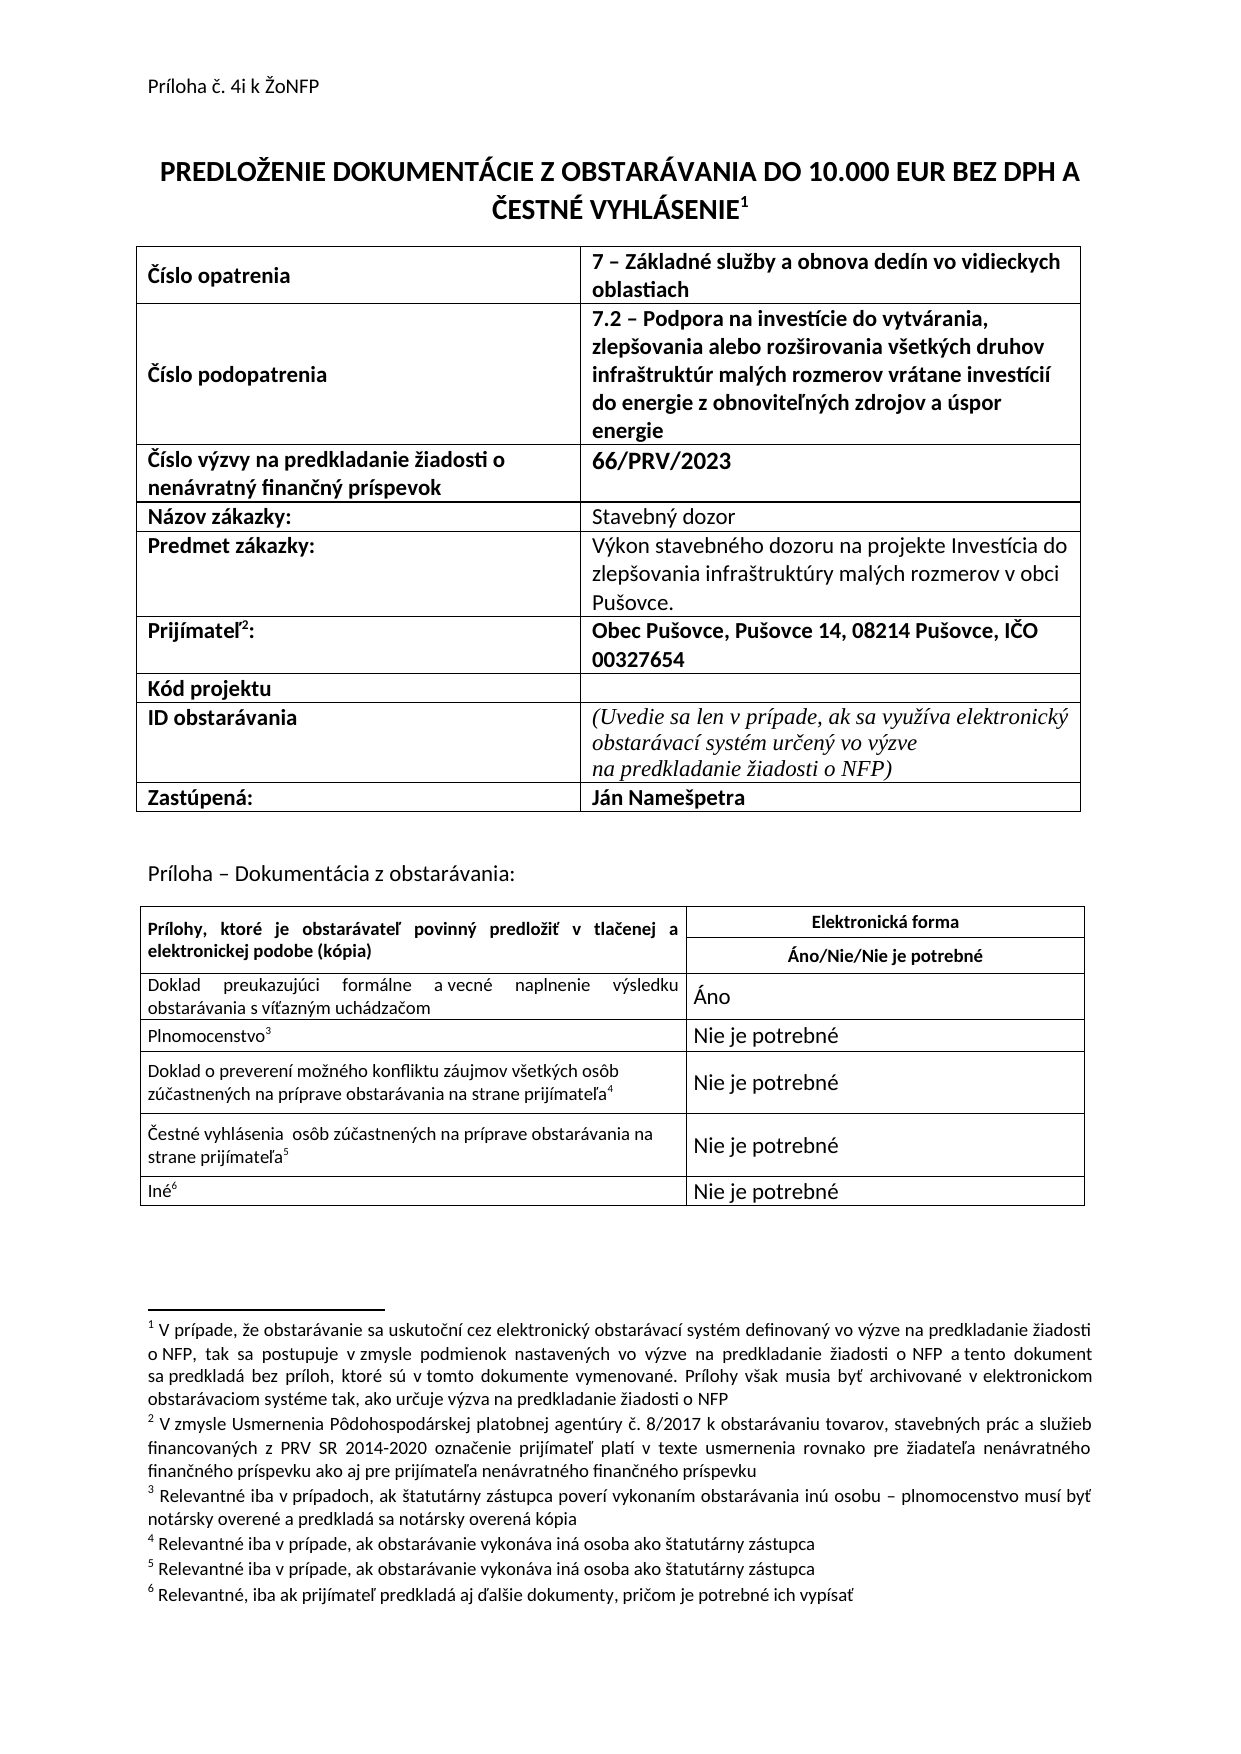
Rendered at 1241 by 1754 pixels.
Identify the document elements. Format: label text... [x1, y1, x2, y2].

table_cell Áno/Nie/Nie je potrebné [687, 938, 1084, 972]
text PREDLOŽENIE DOKUMENTÁCIE Z OBSTARÁVANIA DO 10.000 EUR BEZ DPH A ČESTNÉ VYHLÁSENIE [148, 153, 1093, 227]
table_header Prílohy, ktoré je obstarávateľ povinný predložiť v tlačenej a elektronickej podobe (kópia) [141, 907, 686, 972]
table_cell [687, 1177, 1084, 1205]
table_cell Číslo výzvy na predkladanie žiadosti o nenávratný finančný príspevok [137, 445, 580, 501]
table_cell Doklad o preverení možného konfliktu záujmov všetkých osôb zúčastnených na príprave obstarávania na strane prijímateľa [141, 1052, 686, 1113]
table_cell Kód projektu [137, 674, 580, 702]
table_header 7 – Základné služby a obnova dedín vo vidieckych oblastiach [581, 247, 1080, 303]
table_cell [687, 974, 1084, 1019]
table_cell Názov zákazky: [137, 503, 580, 531]
table_header Elektronická forma [687, 907, 1084, 937]
table_cell Stavebný dozor [581, 503, 1080, 531]
table_cell [687, 1052, 1084, 1113]
table_cell [687, 1114, 1084, 1176]
text Príloha – Dokumentácia z obstarávania: [148, 859, 1093, 887]
table_cell Číslo podopatrenia [137, 304, 580, 444]
table_cell ID obstarávania [137, 703, 580, 782]
table_header Číslo opatrenia [137, 247, 580, 303]
table_cell Predmet zákazky: [137, 532, 580, 616]
table_cell Obec Pušovce, Pušovce 14, 08214 Pušovce, IČO 00327654 [581, 617, 1080, 673]
table_cell Zastúpená: [137, 783, 580, 811]
table_cell Plnomocenstvo [141, 1020, 686, 1051]
table_cell 66/PRV/2023 [581, 445, 1080, 501]
table_cell [581, 674, 1080, 702]
table_cell (Uvedie sa len v prípade, ak sa využíva elektronický obstarávací systém určený vo výzve na predkladanie žiadosti o NFP) [581, 703, 1080, 782]
table_cell Doklad preukazujúci formálne a vecné naplnenie výsledku obstarávania s víťazným uchádzačom [141, 974, 686, 1019]
table_cell Prijímateľ: [137, 617, 580, 673]
table_cell Čestné vyhlásenia osôb zúčastnených na príprave obstarávania na strane prijímateľa [141, 1114, 686, 1176]
table_cell Výkon stavebného dozoru na projekte Investícia do zlepšovania infraštruktúry malých rozmerov v obci Pušovce. [581, 532, 1080, 616]
table_cell Ján Namešpetra [581, 783, 1080, 811]
table_cell 7.2 – Podpora na investície do vytvárania, zlepšovania alebo rozširovania všetkých druhov infraštruktúr malých rozmerov vrátane investícií do energie z obnoviteľných zdrojov a úspor energie [581, 304, 1080, 444]
table_cell Iné [141, 1177, 686, 1205]
table_cell [687, 1020, 1084, 1051]
